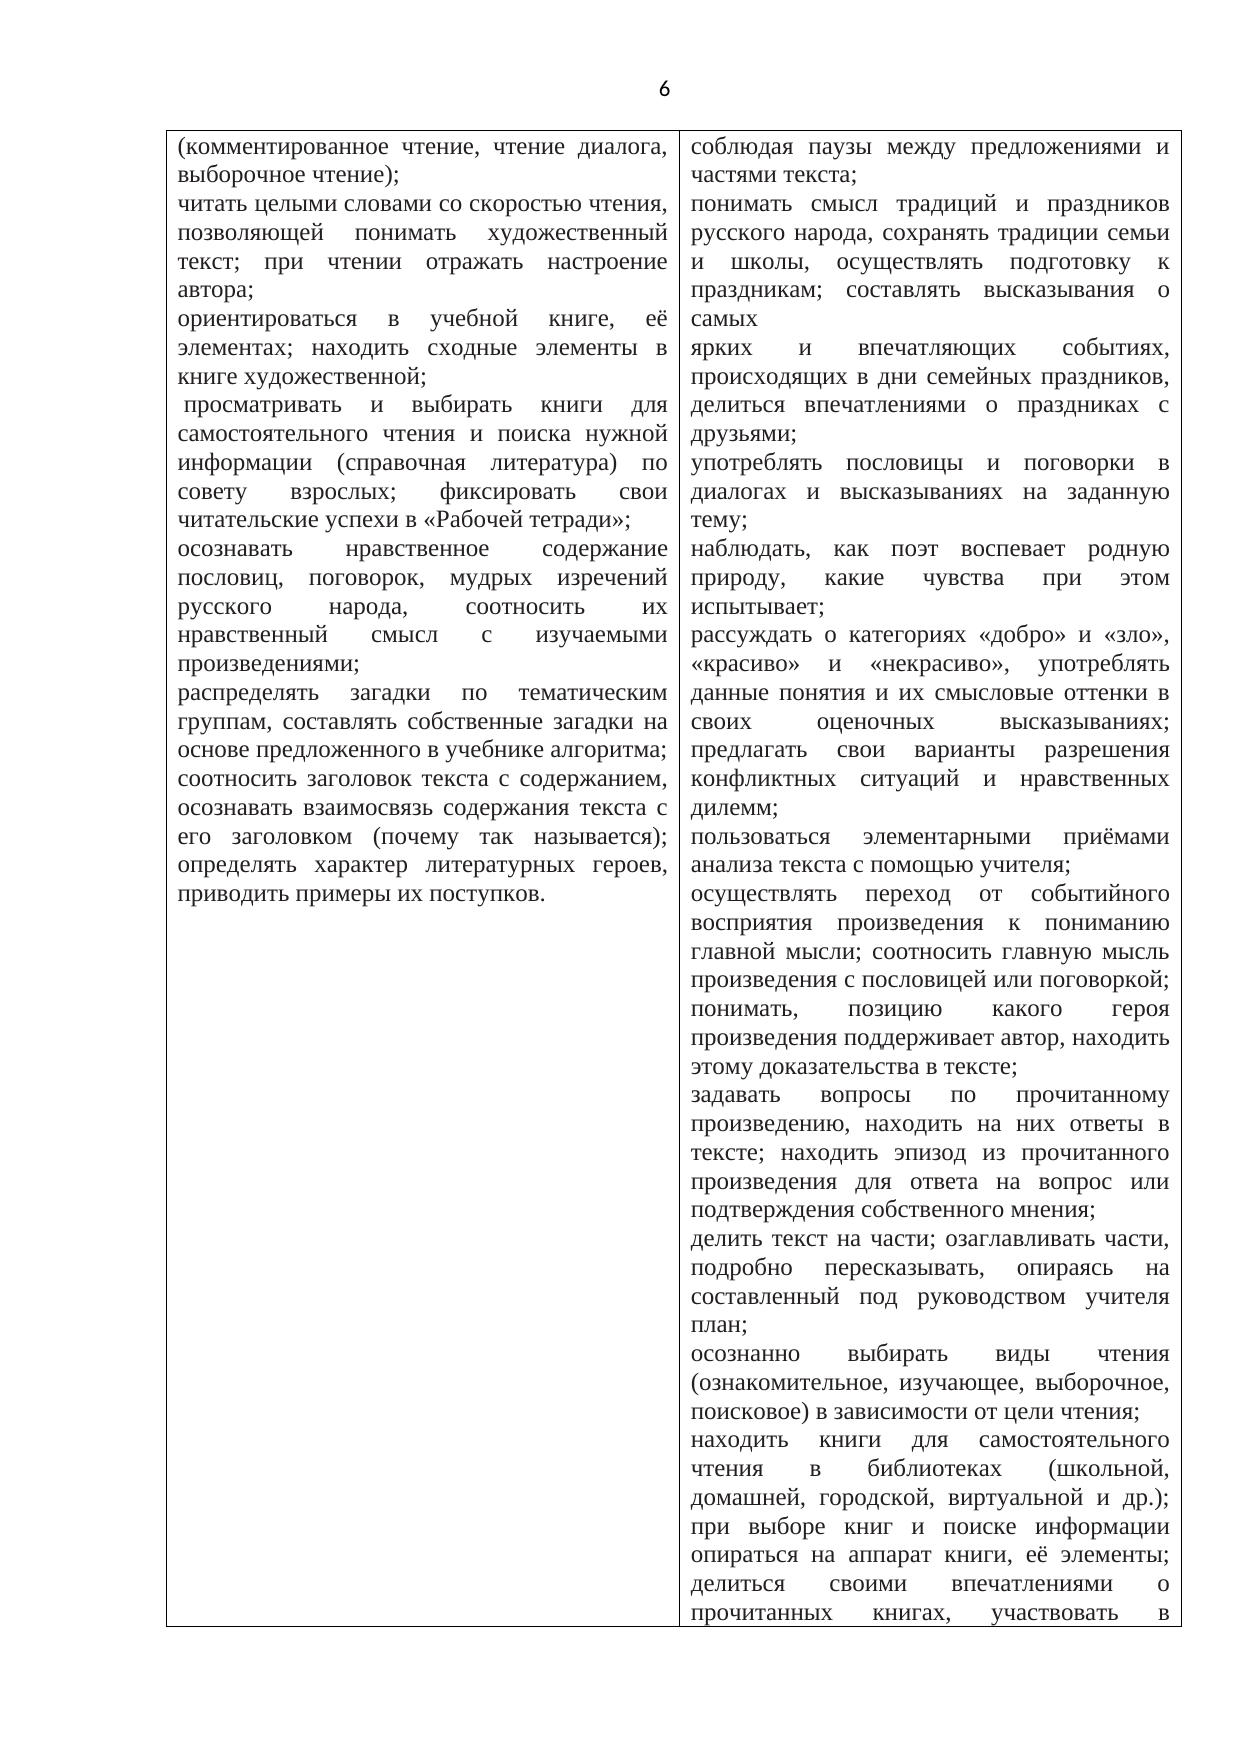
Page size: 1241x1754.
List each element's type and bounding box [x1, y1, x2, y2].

table_cell [167, 131, 679, 1626]
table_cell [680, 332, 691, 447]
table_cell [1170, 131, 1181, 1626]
